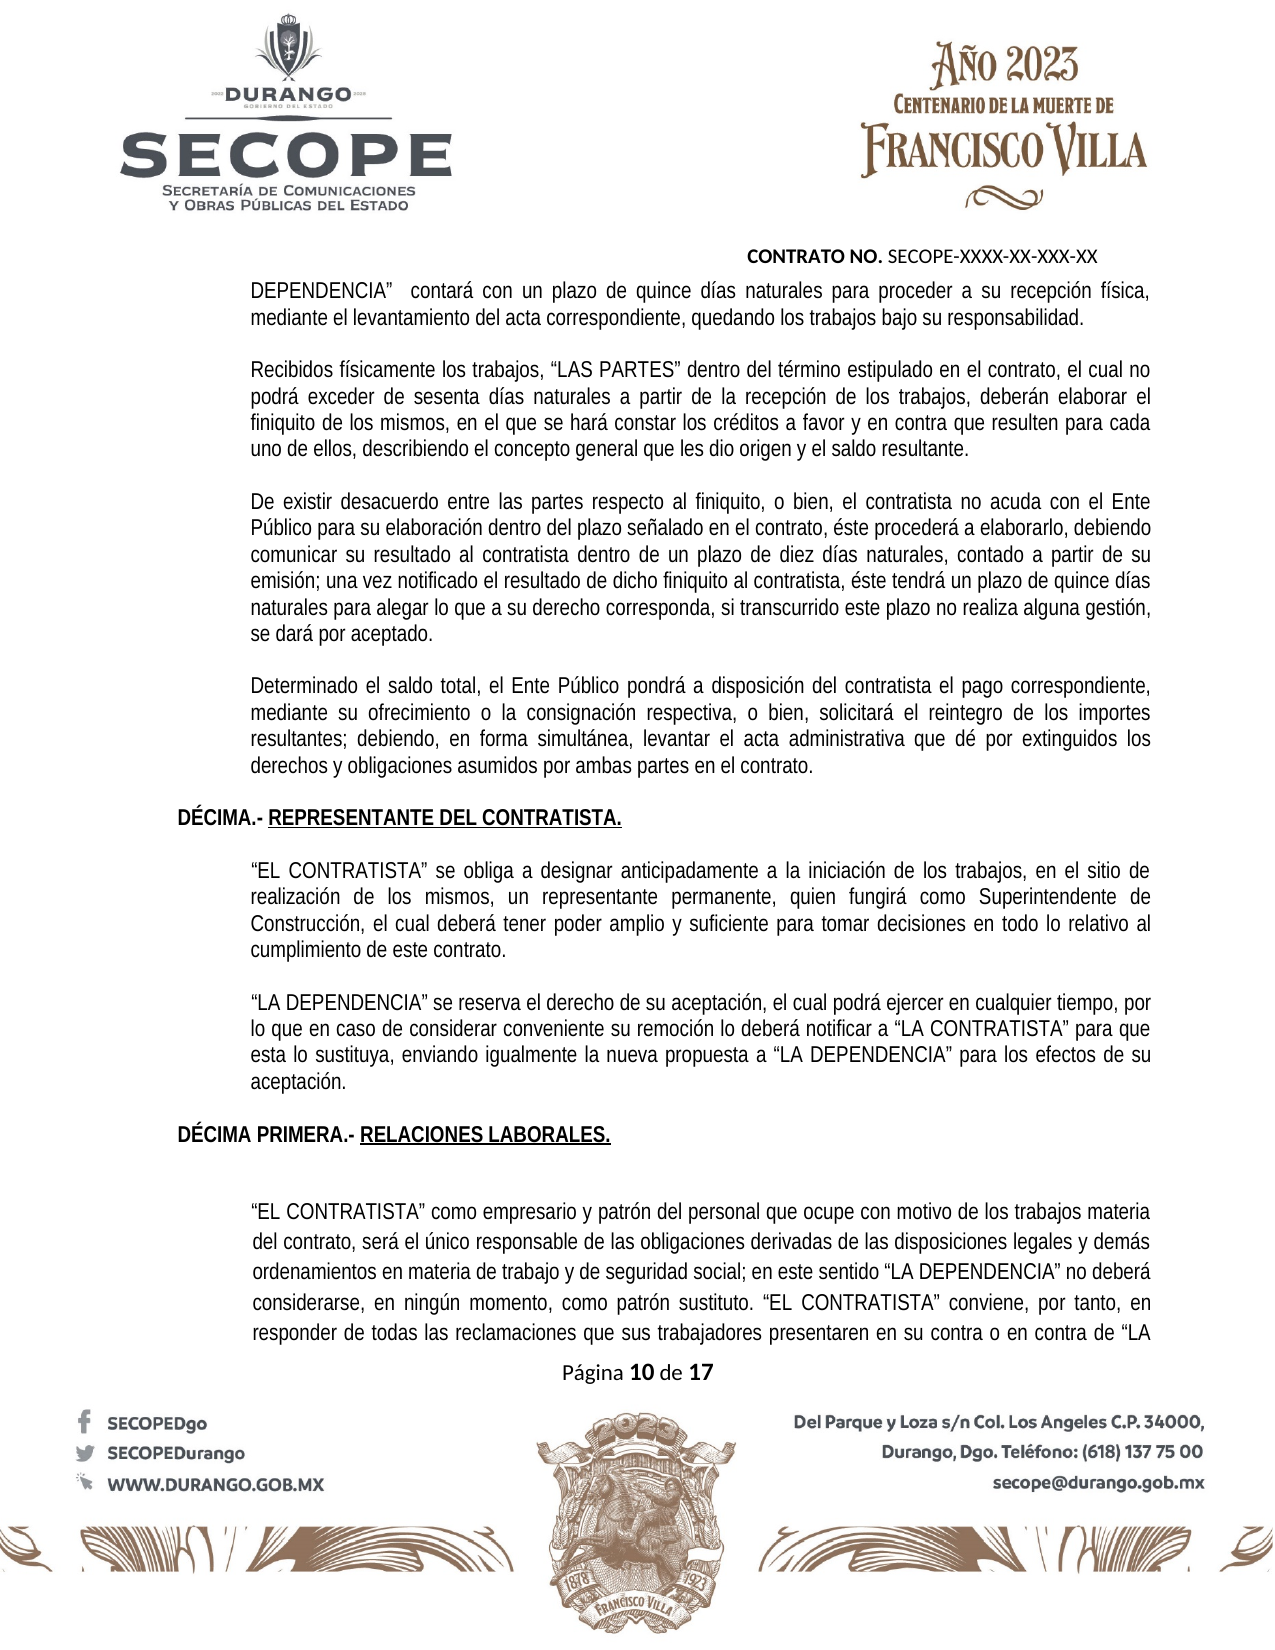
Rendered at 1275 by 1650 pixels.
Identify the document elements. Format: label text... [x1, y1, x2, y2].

text De existir desacuerdo entre las partes respecto al finiquito, o bien, el contratista no acuda con el Ente Público para su elaboración dentro del plazo señalado en el contrato, éste procederá a elaborarlo, debiendo comunicar su resultado al contratista dentro de un plazo de diez días naturales, contado a partir de su emisión; una vez notificado el resultado de dicho finiquito al contratista, éste tendrá un plazo de quince días naturales para alegar lo que a su derecho corresponda, si transcurrido este plazo no realiza alguna gestión, se dará por aceptado. [250, 488, 1152, 646]
text “LA DEPENDENCIA” se reserva el derecho de su aceptación, el cual podrá ejercer en cualquier tiempo, por lo que en caso de considerar conveniente su remoción lo deberá notificar a “LA CONTRATISTA” para que esta lo sustituya, enviando igualmente la nueva propuesta a “LA DEPENDENCIA” para los efectos de su aceptación. [250, 989, 1152, 1094]
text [251, 1198, 1152, 1345]
picture [0, 0, 1273, 1650]
text Recibidos físicamente los trabajos, “LAS PARTES” dentro del término estipulado en el contrato, el cual no podrá exceder de sesenta días naturales a partir de la recepción de los trabajos, deberán elaborar el finiquito de los mismos, en el que se hará constar los créditos a favor y en contra que resulten para cada uno de ellos, describiendo el concepto general que les dio origen y el saldo resultante. [250, 356, 1152, 462]
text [250, 277, 1152, 330]
text “EL CONTRATISTA” se obliga a designar anticipadamente a la iniciación de los trabajos, en el sitio de realización de los mismos, un representante permanente, quien fungirá como Superintendente de Construcción, el cual deberá tener poder amplio y suficiente para tomar decisiones en todo lo relativo al cumplimiento de este contrato. [250, 857, 1152, 962]
text Determinado el saldo total, el Ente Público pondrá a disposición del contratista el pago correspondiente, mediante su ofrecimiento o la consignación respectiva, o bien, solicitará el reintegro de los importes resultantes; debiendo, en forma simultánea, levantar el acta administrativa que dé por extinguidos los derechos y obligaciones asumidos por ambas partes en el contrato. [250, 672, 1152, 778]
text DÉCIMA PRIMERA.- RELACIONES LABORALES. [177, 1121, 1152, 1147]
text DÉCIMA.- REPRESENTANTE DEL CONTRATISTA. [177, 804, 1152, 831]
